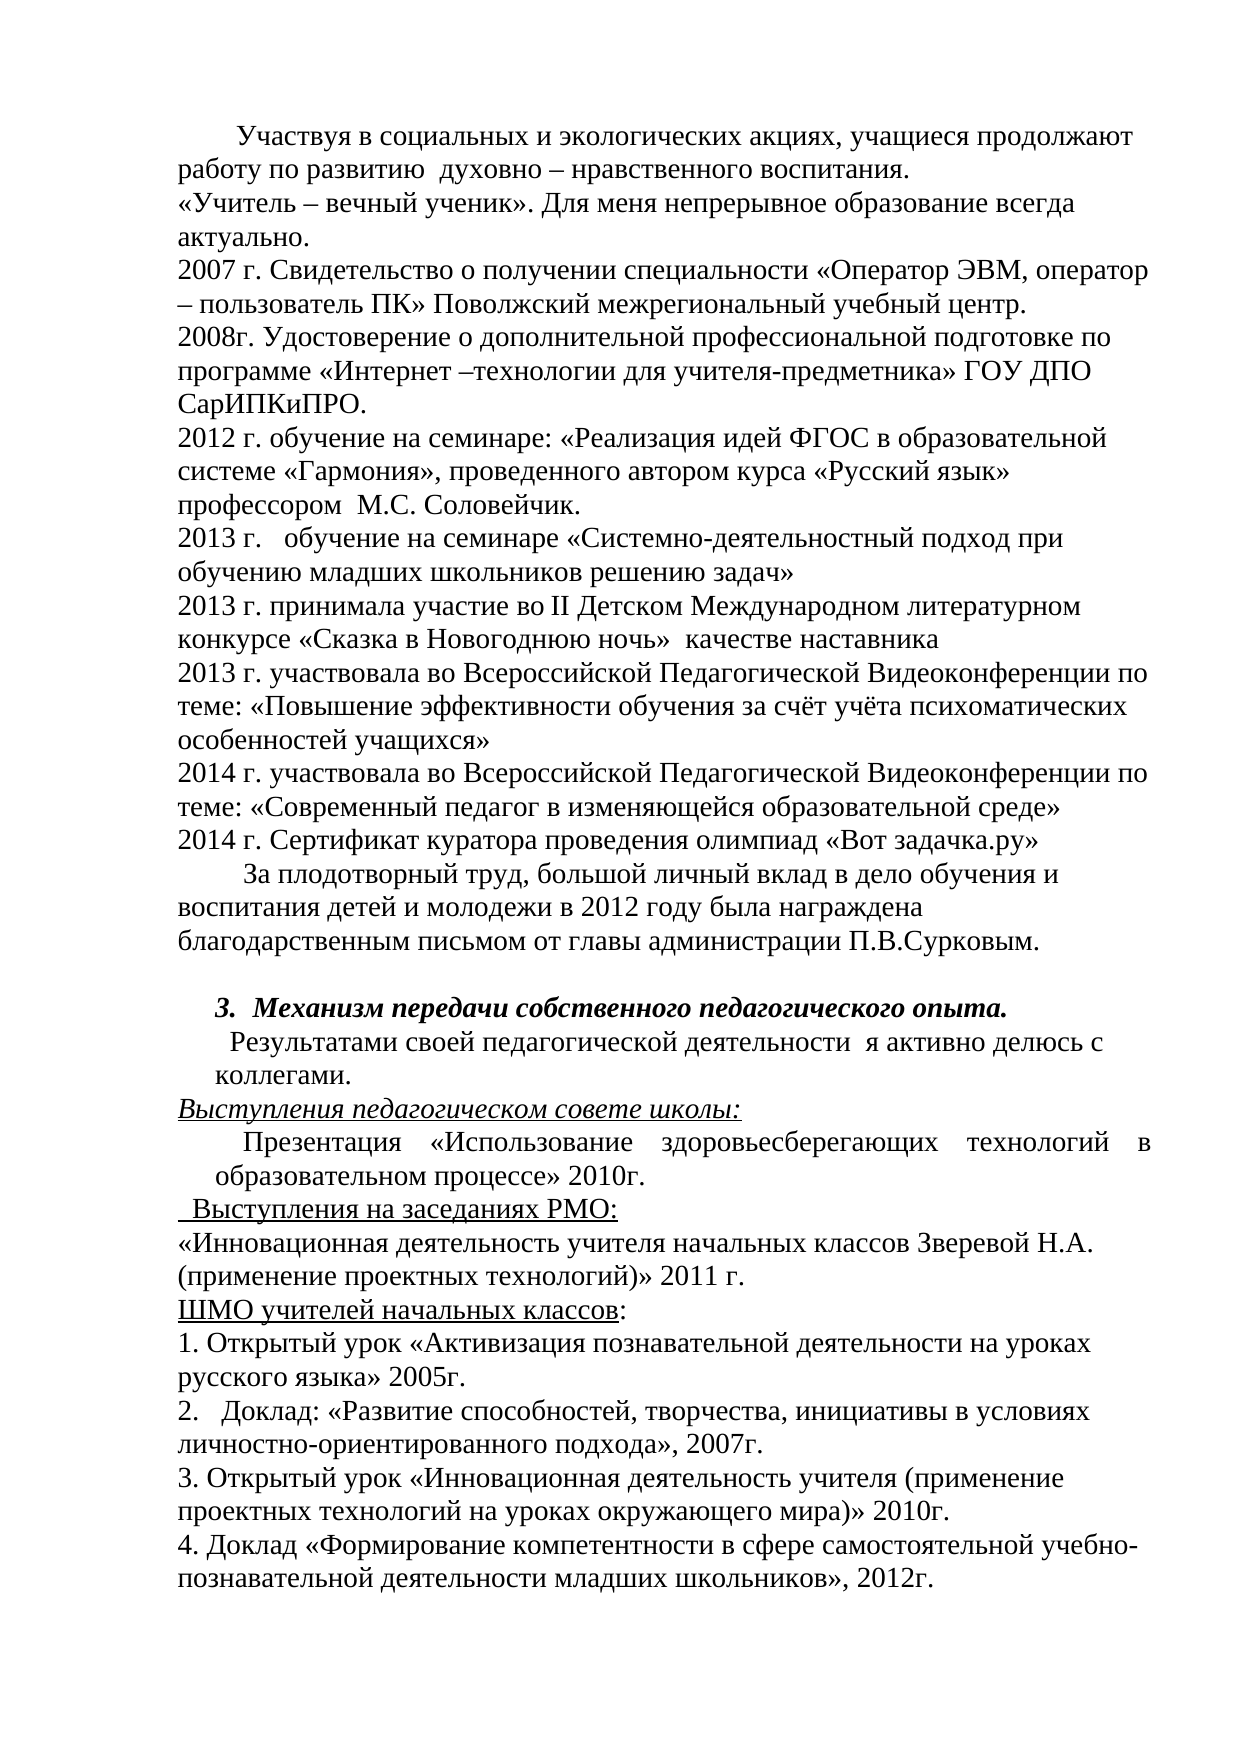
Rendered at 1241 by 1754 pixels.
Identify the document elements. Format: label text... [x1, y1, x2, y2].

text Результатами своей педагогической деятельности я активно делюсь с коллегами. [215, 1024, 1152, 1091]
text 2014 г. Сертификат куратора проведения олимпиад «Вот задачка.ру» [177, 822, 1152, 856]
text 3. Открытый урок «Инновационная деятельность учителя (применение проектных технологий на уроках окружающего мира)» 2010г. [177, 1460, 1152, 1527]
list Механизм передачи собственного педагогического опыта. [215, 990, 1152, 1024]
text 4. Доклад «Формирование компетентности в сфере самостоятельной учебно-познавательной деятельности младших школьников», 2012г. [177, 1527, 1152, 1594]
text 2014 г. участвовала во Всероссийской Педагогической Видеоконференции по теме: «Современный педагог в изменяющейся образовательной среде» [177, 755, 1152, 822]
text 2. Доклад: «Развитие способностей, творчества, инициативы в условиях личностно-ориентированного подхода», 2007г. [177, 1393, 1152, 1460]
text 2013 г. участвовала во Всероссийской Педагогической Видеоконференции по теме: «Повышение эффективности обучения за счёт учёта психоматических особенностей учащихся» [177, 655, 1152, 755]
text «Учитель – вечный ученик». Для меня непрерывное образование всегда актуально. [177, 185, 1152, 252]
text 2008г. Удостоверение о дополнительной профессиональной подготовке по программе «Интернет –технологии для учителя-предметника» ГОУ ДПО СарИПКиПРО. [177, 319, 1152, 420]
text 2013 г. обучение на семинаре «Системно-деятельностный подход при обучению младших школьников решению задач» [177, 521, 1152, 588]
text 2012 г. обучение на семинаре: «Реализация идей ФГОС в образовательной системе «Гармония», проведенного автором курса «Русский язык» профессором М.С. Соловейчик. [177, 420, 1152, 521]
text Выступления на заседаниях РМО: [177, 1191, 1152, 1225]
text 2007 г. Свидетельство о получении специальности «Оператор ЭВМ, оператор – пользователь ПК» Поволжский межрегиональный учебный центр. [177, 252, 1152, 319]
text Презентация «Использование здоровьесберегающих технологий в образовательном процессе» 2010г. [215, 1124, 1152, 1191]
text Выступления педагогическом совете школы: [177, 1091, 1152, 1124]
text За плодотворный труд, большой личный вклад в дело обучения и воспитания детей и молодежи в 2012 году была награждена благодарственным письмом от главы администрации П.В.Сурковым. [177, 856, 1152, 957]
text Участвуя в социальных и экологических акциях, учащиеся продолжают работу по развитию духовно – нравственного воспитания. [177, 118, 1152, 185]
text ШМО учителей начальных классов: [177, 1292, 1152, 1326]
text «Инновационная деятельность учителя начальных классов Зверевой Н.А. (применение проектных технологий)» 2011 г. [177, 1225, 1152, 1292]
text 2013 г. принимала участие во ΙΙ Детском Международном литературном конкурсе «Сказка в Новогоднюю ночь» качестве наставника [177, 588, 1152, 655]
text 1. Открытый урок «Активизация познавательной деятельности на уроках русского языка» 2005г. [177, 1326, 1152, 1393]
